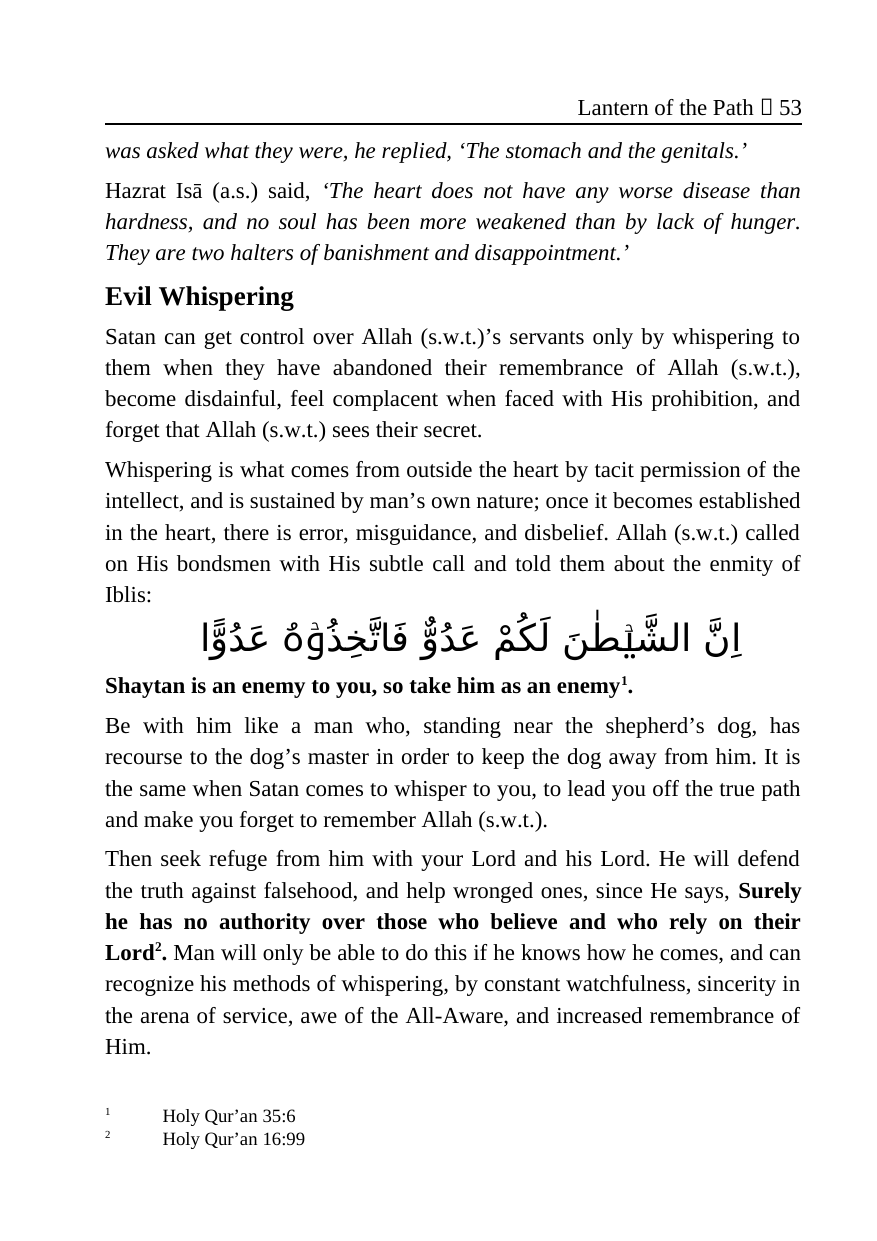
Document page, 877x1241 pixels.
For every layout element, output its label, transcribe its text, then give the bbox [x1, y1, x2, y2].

text اِنَّ الشَّیۡطٰنَ لَكُمْ عَدُوٌّ فَاتَّخِذُوۡہُ عَدُوًّا [165, 617, 742, 661]
text Satan can get control over Allah (s.w.t.)’s servants only by whispering to them when they have abandoned their remembrance of Allah (s.w.t.), become disdainful, feel complacent when faced with His prohibition, and forget that Allah (s.w.t.) sees their secret. [105, 319, 802, 444]
text Shaytan is an enemy to you, so take him as an enemy. [105, 669, 802, 700]
text Hazrat Isā (a.s.) said, ‘The heart does not have any worse disease than hardness, and no soul has been more weakened than by lack of hunger. They are two halters of banishment and disappointment.’ [105, 173, 802, 267]
text Whispering is what comes from outside the heart by tacit permission of the intellect, and is sustained by man’s own nature; once it becomes established in the heart, there is error, misguidance, and disbelief. Allah (s.w.t.) called on His bondsmen with His subtle call and told them about the enmity of Iblis: [105, 452, 802, 609]
text Then seek refuge from him with your Lord and his Lord. He will defend the truth against falsehood, and help wronged ones, since He says, Surely he has no authority over those who believe and who rely on their Lord. Man will only be able to do this if he knows how he comes, and can recognize his methods of whispering, by constant watchfulness, sincerity in the arena of service, awe of the All-Aware, and increased remembrance of Him. [105, 842, 802, 1061]
subtitle Evil Whispering [105, 279, 802, 311]
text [105, 134, 802, 165]
text Be with him like a man who, standing near the shepherd’s dog, has recourse to the dog’s master in order to keep the dog away from him. It is the same when Satan comes to whisper to you, to lead you off the true path and make you forget to remember Allah (s.w.t.). [105, 708, 802, 833]
